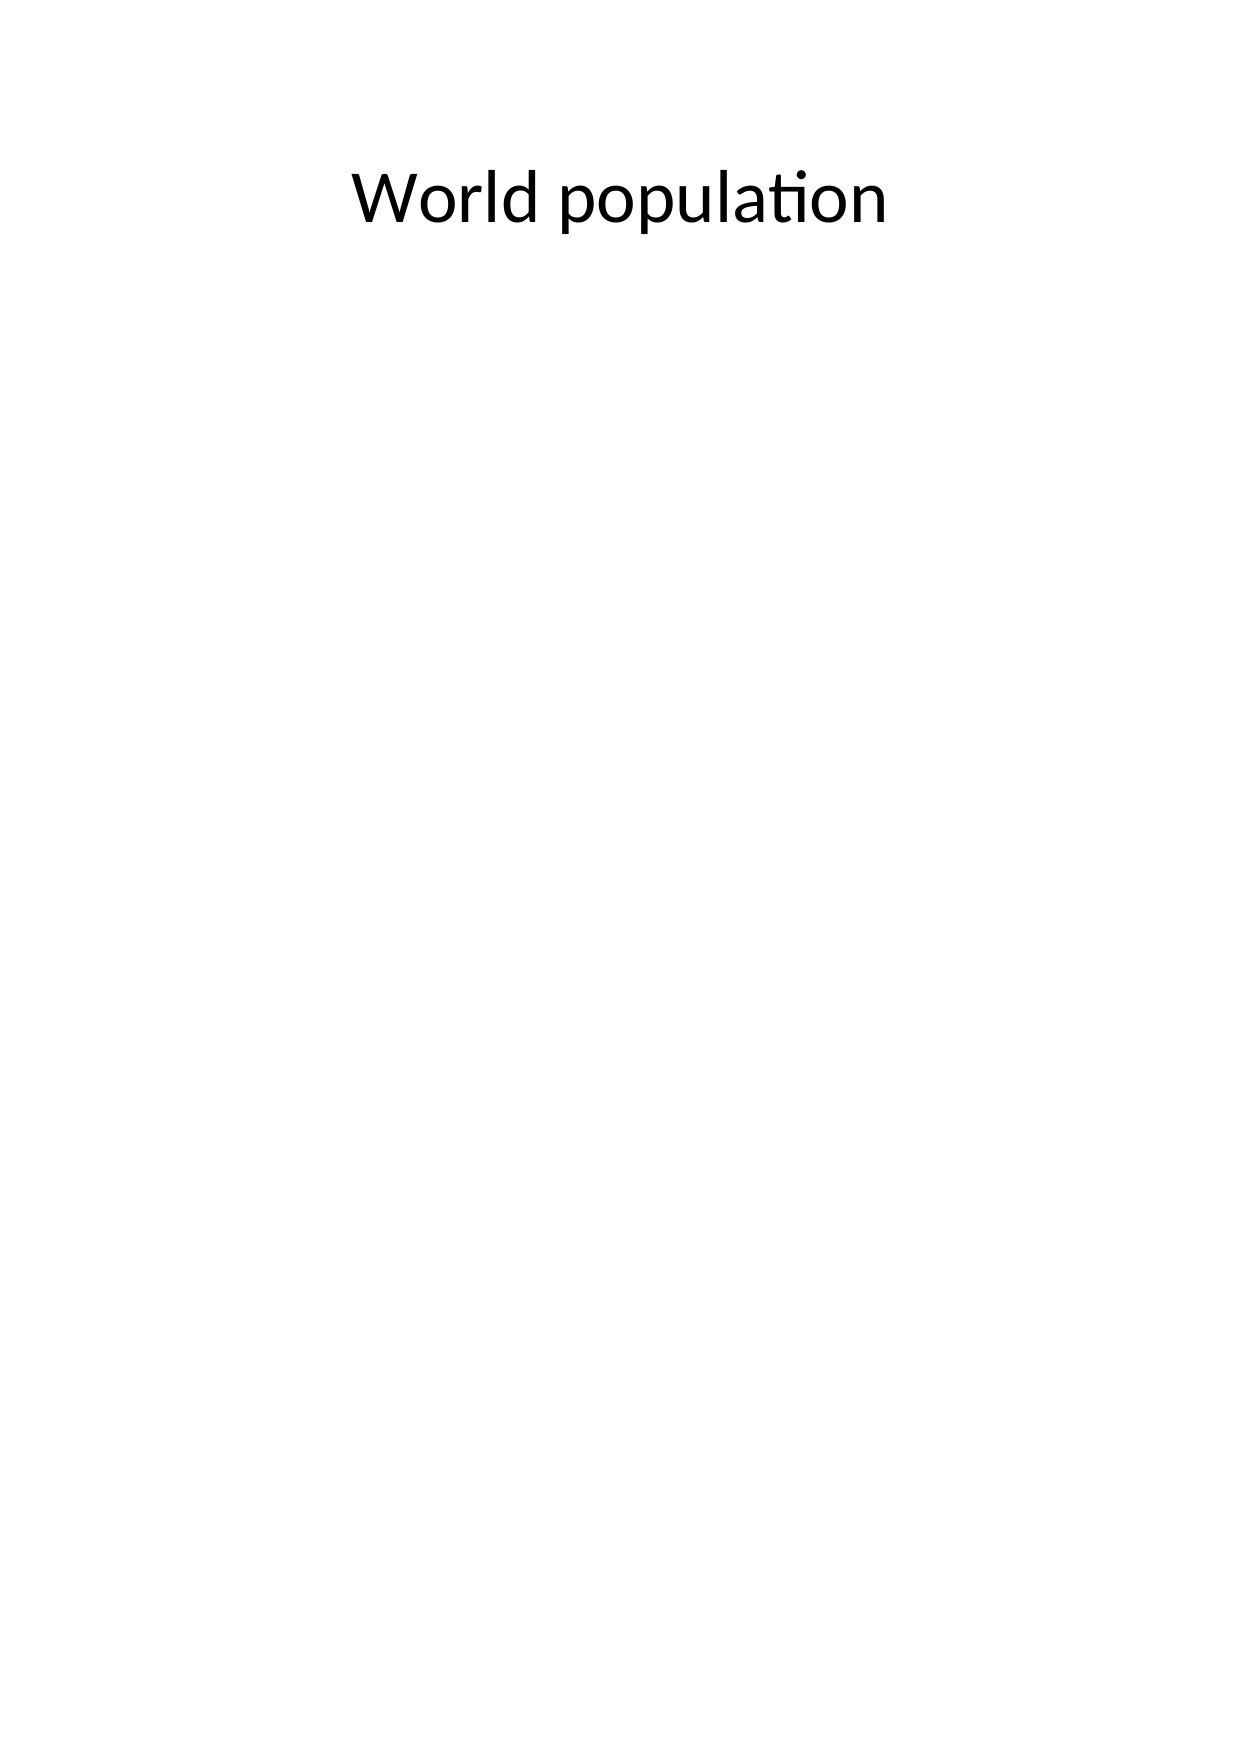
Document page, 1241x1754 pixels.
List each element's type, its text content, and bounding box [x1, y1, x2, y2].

text World population [150, 150, 1090, 242]
